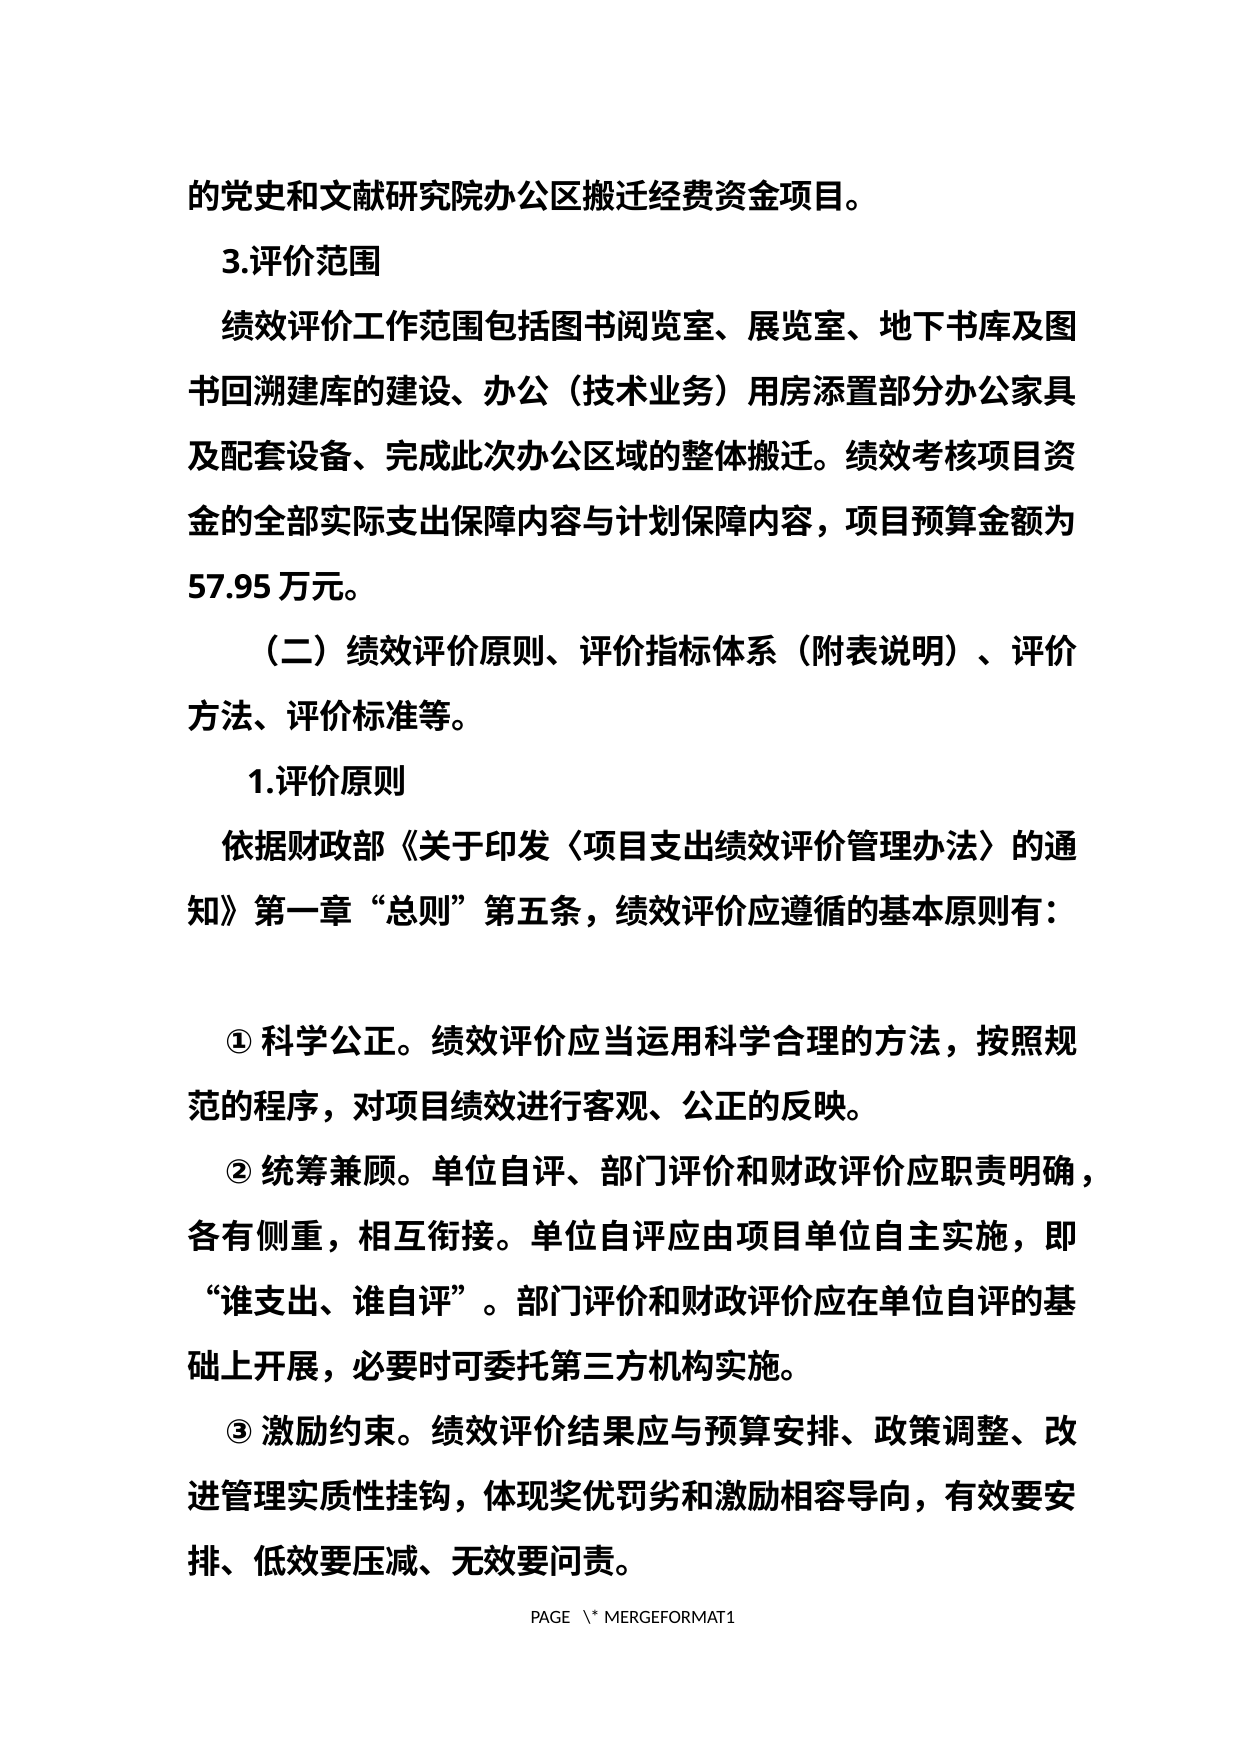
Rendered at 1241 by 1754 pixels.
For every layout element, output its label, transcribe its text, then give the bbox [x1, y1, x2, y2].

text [187, 162, 1078, 617]
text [187, 747, 1078, 1592]
text （二）绩效评价原则、评价指标体系（附表说明）、评价方法、评价标准等。 [187, 617, 1078, 747]
